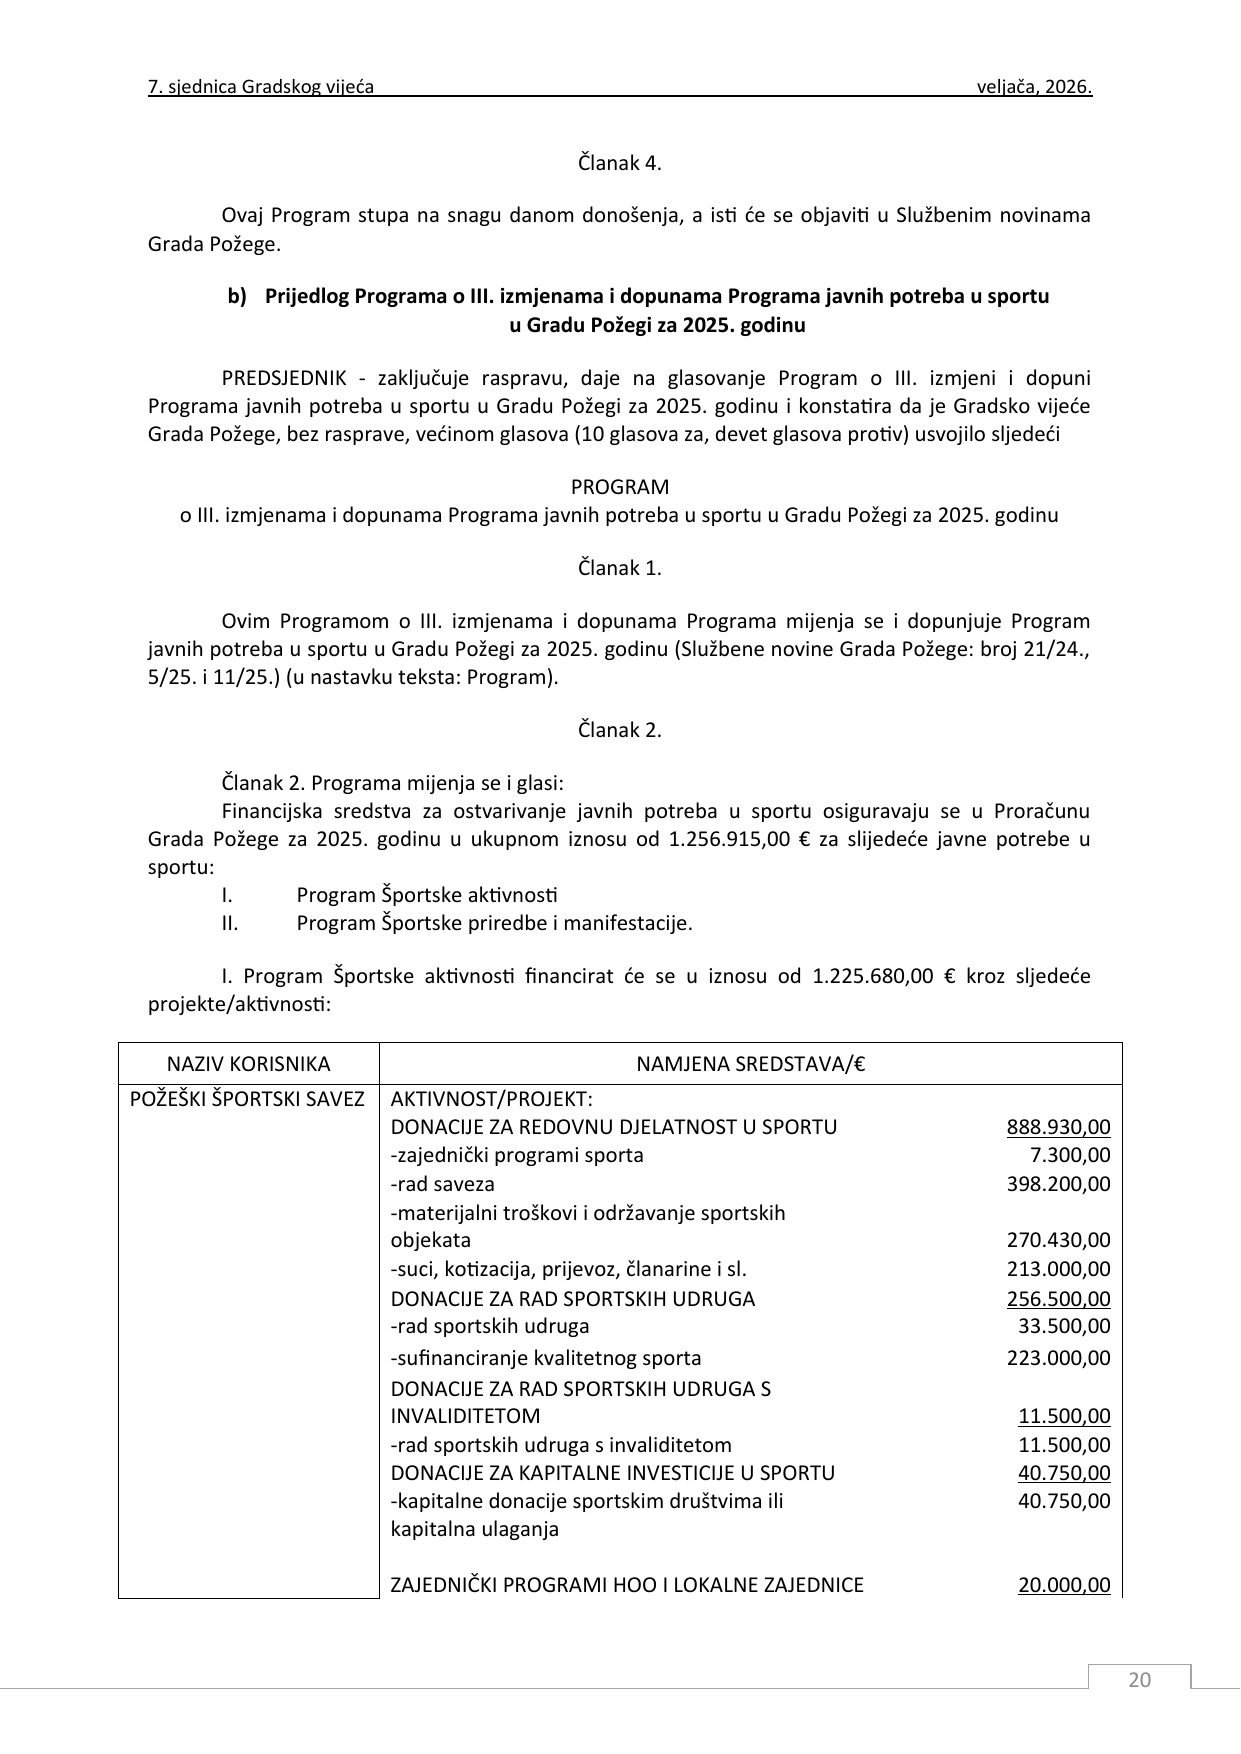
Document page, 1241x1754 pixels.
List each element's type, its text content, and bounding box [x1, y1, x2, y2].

text PROGRAM [148, 472, 1093, 500]
table_cell 398.200,00 [879, 1169, 1122, 1198]
table_cell -sufinanciranje kvalitetnog sporta [380, 1340, 879, 1374]
list Prijedlog Programa o III. izmjenama i dopunama Programa javnih potreba u sportu [185, 282, 1093, 310]
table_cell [380, 1458, 879, 1598]
table_cell -rad saveza [380, 1169, 879, 1198]
text I. Program Športske aktivnosti financirat će se u iznosu od 1.225.680,00 € kroz sljedeće projekte/aktivnosti: [148, 961, 1093, 1017]
table_cell 256.500,00 33.500,00 [879, 1284, 1122, 1340]
table_cell 11.500,00 11.500,00 [879, 1374, 1122, 1458]
table_cell DONACIJE ZA RAD SPORTSKIH UDRUGA -rad sportskih udruga [380, 1284, 879, 1340]
table_header NAZIV KORISNIKA [119, 1043, 379, 1083]
table_header NAMJENA SREDSTAVA/€ [380, 1043, 1122, 1083]
table_cell DONACIJE ZA RAD SPORTSKIH UDRUGA S INVALIDITETOM -rad sportskih udruga s invaliditetom [380, 1374, 879, 1458]
text PREDSJEDNIK - zaključuje raspravu, daje na glasovanje Program o III. izmjeni i dopuni Programa javnih potreba u sportu u Gradu Požegi za 2025. godinu i konstatira da je Gradsko vijeće Grada Požege, bez rasprave, većinom glasova (10 glasova za, devet glasova protiv) usvojilo sljedeći [148, 363, 1093, 447]
table_cell 213.000,00 [879, 1254, 1122, 1284]
list Program Športske aktivnosti [221, 880, 1093, 908]
list Program Športske priredbe i manifestacije. [221, 908, 811, 936]
table_cell POŽEŠKI ŠPORTSKI SAVEZ [119, 1085, 379, 1598]
text Ovim Programom o III. izmjenama i dopunama Programa mijenja se i dopunjuje Program javnih potreba u sportu u Gradu Požegi za 2025. godinu (Službene novine Grada Požege: broj 21/24., 5/25. i 11/25.) (u nastavku teksta: Program). [148, 606, 1093, 690]
list u Gradu Požegi za 2025. godinu [223, 310, 1093, 338]
text o III. izmjenama i dopunama Programa javnih potreba u sportu u Gradu Požegi za 2025. godinu [148, 500, 1093, 528]
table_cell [879, 1458, 1122, 1598]
text Članak 2. [148, 715, 1093, 743]
table_cell AKTIVNOST/PROJEKT: DONACIJE ZA REDOVNU DJELATNOST U SPORTU -zajednički programi sporta [380, 1085, 879, 1168]
text Članak 1. [148, 553, 1093, 581]
text Članak 2. Programa mijenja se i glasi: [148, 768, 1093, 796]
text Članak 4. [148, 148, 1093, 176]
table_cell -materijalni troškovi i održavanje sportskih objekata [380, 1198, 879, 1254]
table_cell 270.430,00 [879, 1198, 1122, 1254]
text Ovaj Program stupa na snagu danom donošenja, a isti će se objaviti u Službenim novinama Grada Požege. [148, 201, 1093, 257]
table_cell 888.930,00 7.300,00 [879, 1085, 1122, 1168]
text Financijska sredstva za ostvarivanje javnih potreba u sportu osiguravaju se u Proračunu Grada Požege za 2025. godinu u ukupnom iznosu od 1.256.915,00 € za slijedeće javne potrebe u sportu: [148, 796, 1093, 880]
table_cell 223.000,00 [879, 1340, 1122, 1374]
table_cell -suci, kotizacija, prijevoz, članarine i sl. [380, 1254, 879, 1284]
